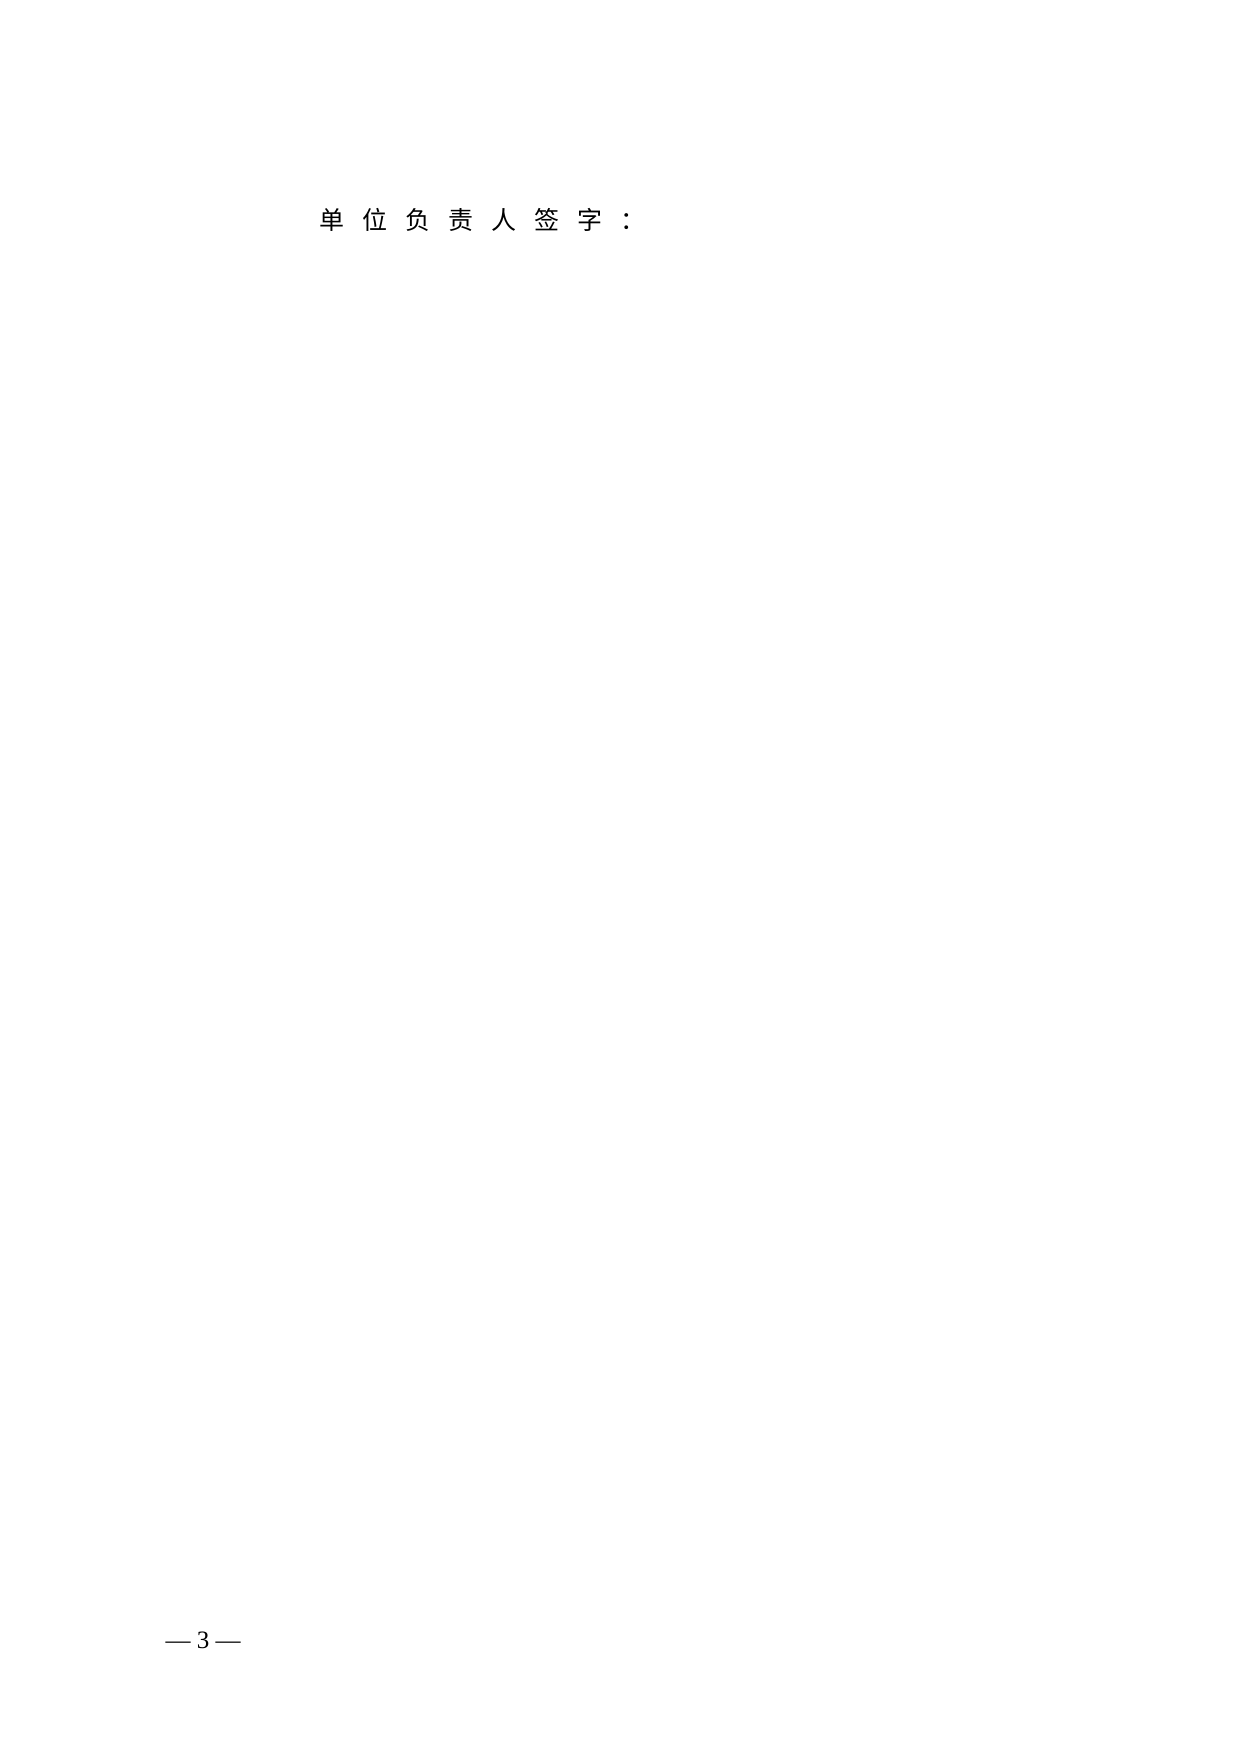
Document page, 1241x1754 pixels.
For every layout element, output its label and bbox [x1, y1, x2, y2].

text [169, 187, 1071, 250]
